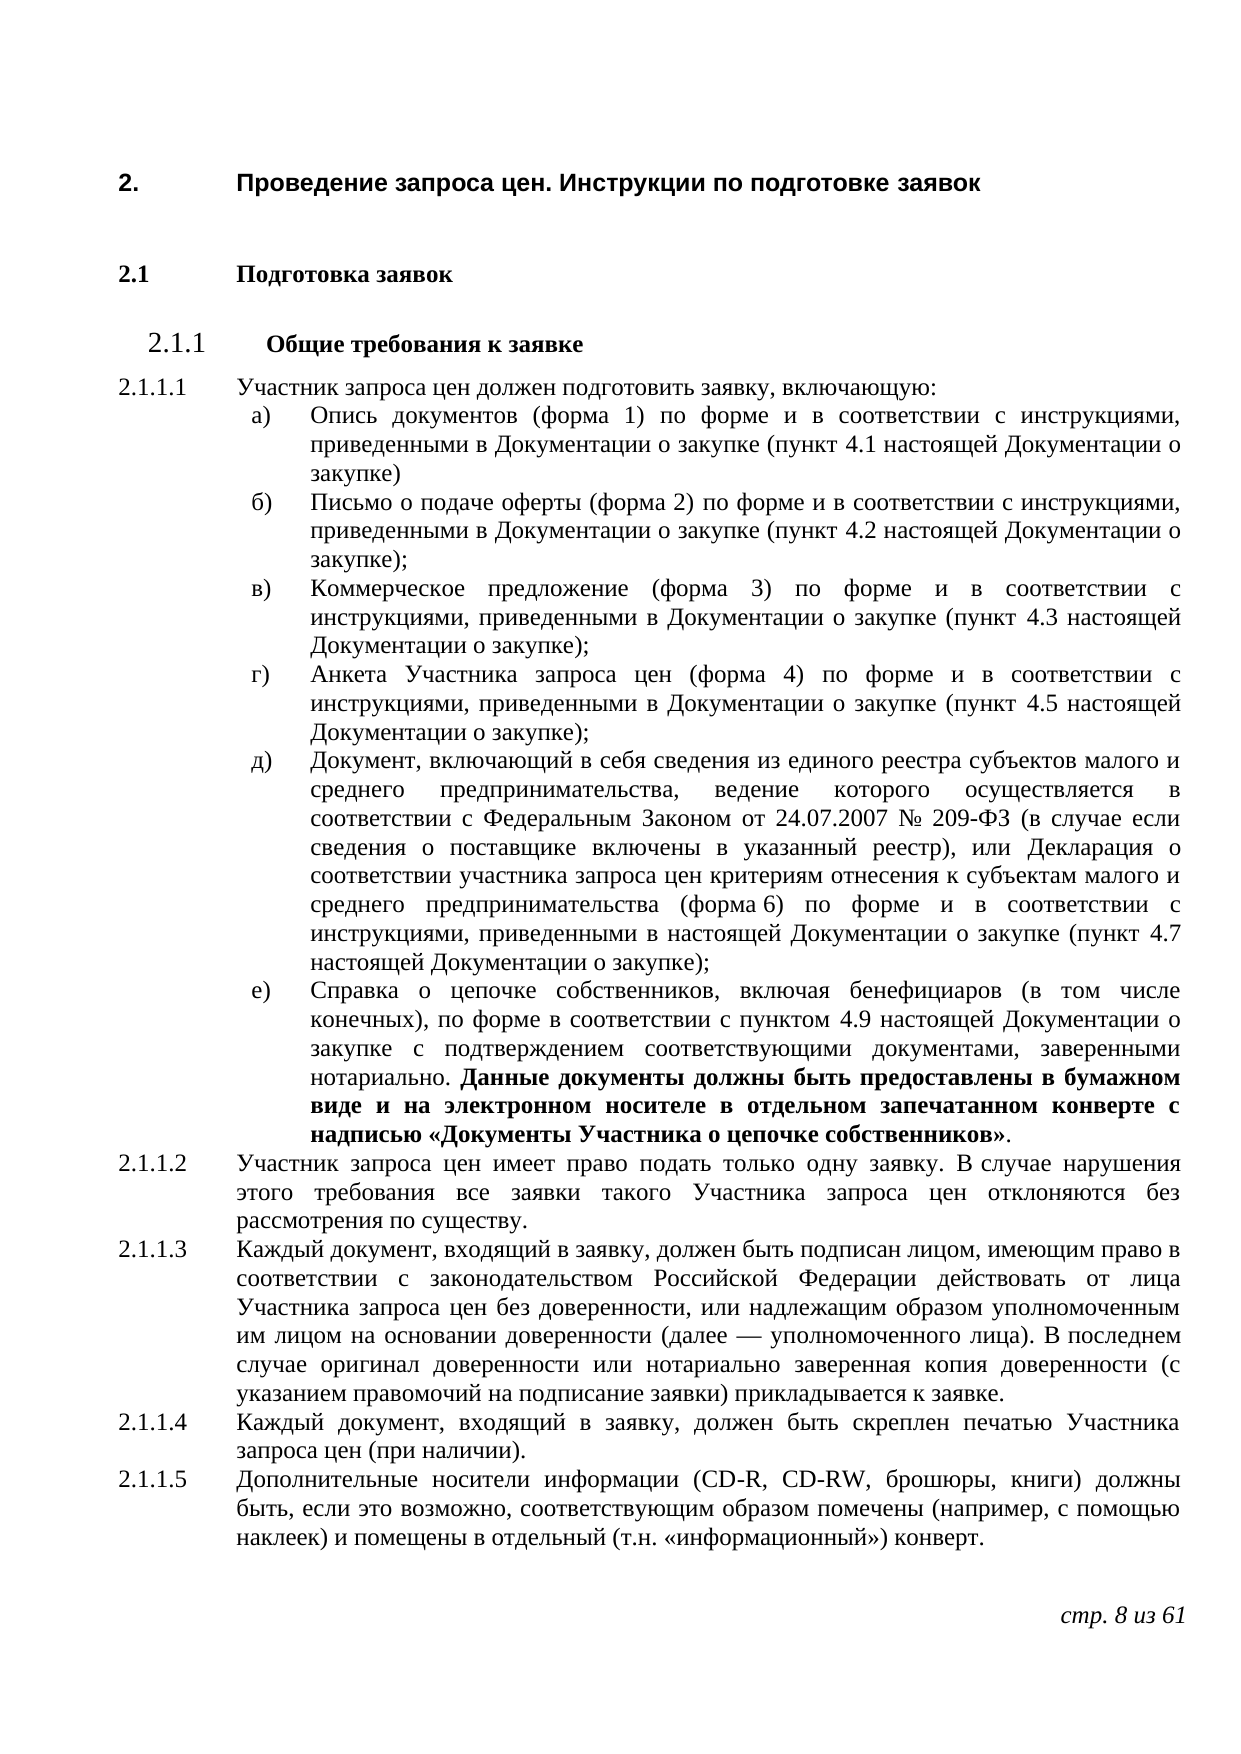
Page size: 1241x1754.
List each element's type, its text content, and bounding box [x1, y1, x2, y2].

text Документ, включающий в себя сведения из единого реестра субъектов малого и среднего предпринимательства, ведение которого осуществляется в соответствии с Федеральным Законом от 24.07.2007 № 209-ФЗ (в случае если сведения о поставщике включены в указанный реестр), или Декларация о соответствии участника запроса цен критериям отнесения к субъектам малого и среднего предпринимательства (форма 6) по форме и в соответствии с инструкциями, приведенными в настоящей Документации о закупке (пункт 4.7 настоящей Документации о закупке); [251, 745, 1181, 975]
list Дополнительные носители информации (CD-R, CD-RW, брошюры, книги) должны быть, если это возможно, соответствующим образом помечены (например, с помощью наклеек) и помещены в отдельный (т.н. «информационный») конверт. [118, 1464, 1181, 1550]
subtitle Проведение запроса цен. Инструкции по подготовке заявок [118, 168, 1181, 197]
text Участник запроса цен имеет право подать только одну заявку. В случае нарушения этого требования все заявки такого Участника запроса цен отклоняются без рассмотрения по существу. [118, 1148, 1181, 1234]
subtitle Подготовка заявок [118, 259, 1181, 288]
text Опись документов (форма 1) по форме и в соответствии с инструкциями, приведенными в Документации о закупке (пункт 4.1 настоящей Документации о закупке) [251, 400, 1181, 487]
text Каждый документ, входящий в заявку, должен быть скреплен печатью Участника запроса цен (при наличии). [118, 1407, 1181, 1464]
text Справка о цепочке собственников, включая бенефициаров (в том числе конечных), по форме в соответствии с пунктом 4.9 настоящей Документации о закупке с подтверждением соответствующими документами, заверенными нотариально. Данные документы должны быть предоставлены в бумажном виде и на электронном носителе в отдельном запечатанном конверте с надписью «Документы Участника о цепочке собственников». [251, 975, 1181, 1148]
text Письмо о подаче оферты (форма 2) по форме и в соответствии с инструкциями, приведенными в Документации о закупке (пункт 4.2 настоящей Документации о закупке); [251, 487, 1181, 573]
list Каждый документ, входящий в заявку, должен быть подписан лицом, имеющим право в соответствии с законодательством Российской Федерации действовать от лица Участника запроса цен без доверенности, или надлежащим образом уполномоченным им лицом на основании доверенности (далее — уполномоченного лица). В последнем случае оригинал доверенности или нотариально заверенная копия доверенности (с указанием правомочий на подписание заявки) прикладывается к заявке. [118, 1234, 1181, 1407]
text Анкета Участника запроса цен (форма 4) по форме и в соответствии с инструкциями, приведенными в Документации о закупке (пункт 4.5 настоящей Документации о закупке); [251, 659, 1181, 745]
text Участник запроса цен должен подготовить заявку, включающую: [118, 372, 1181, 400]
text Общие требования к заявке [148, 326, 1181, 359]
text Коммерческое предложение (форма 3) по форме и в соответствии с инструкциями, приведенными в Документации о закупке (пункт 4.3 настоящей Документации о закупке); [251, 573, 1181, 659]
